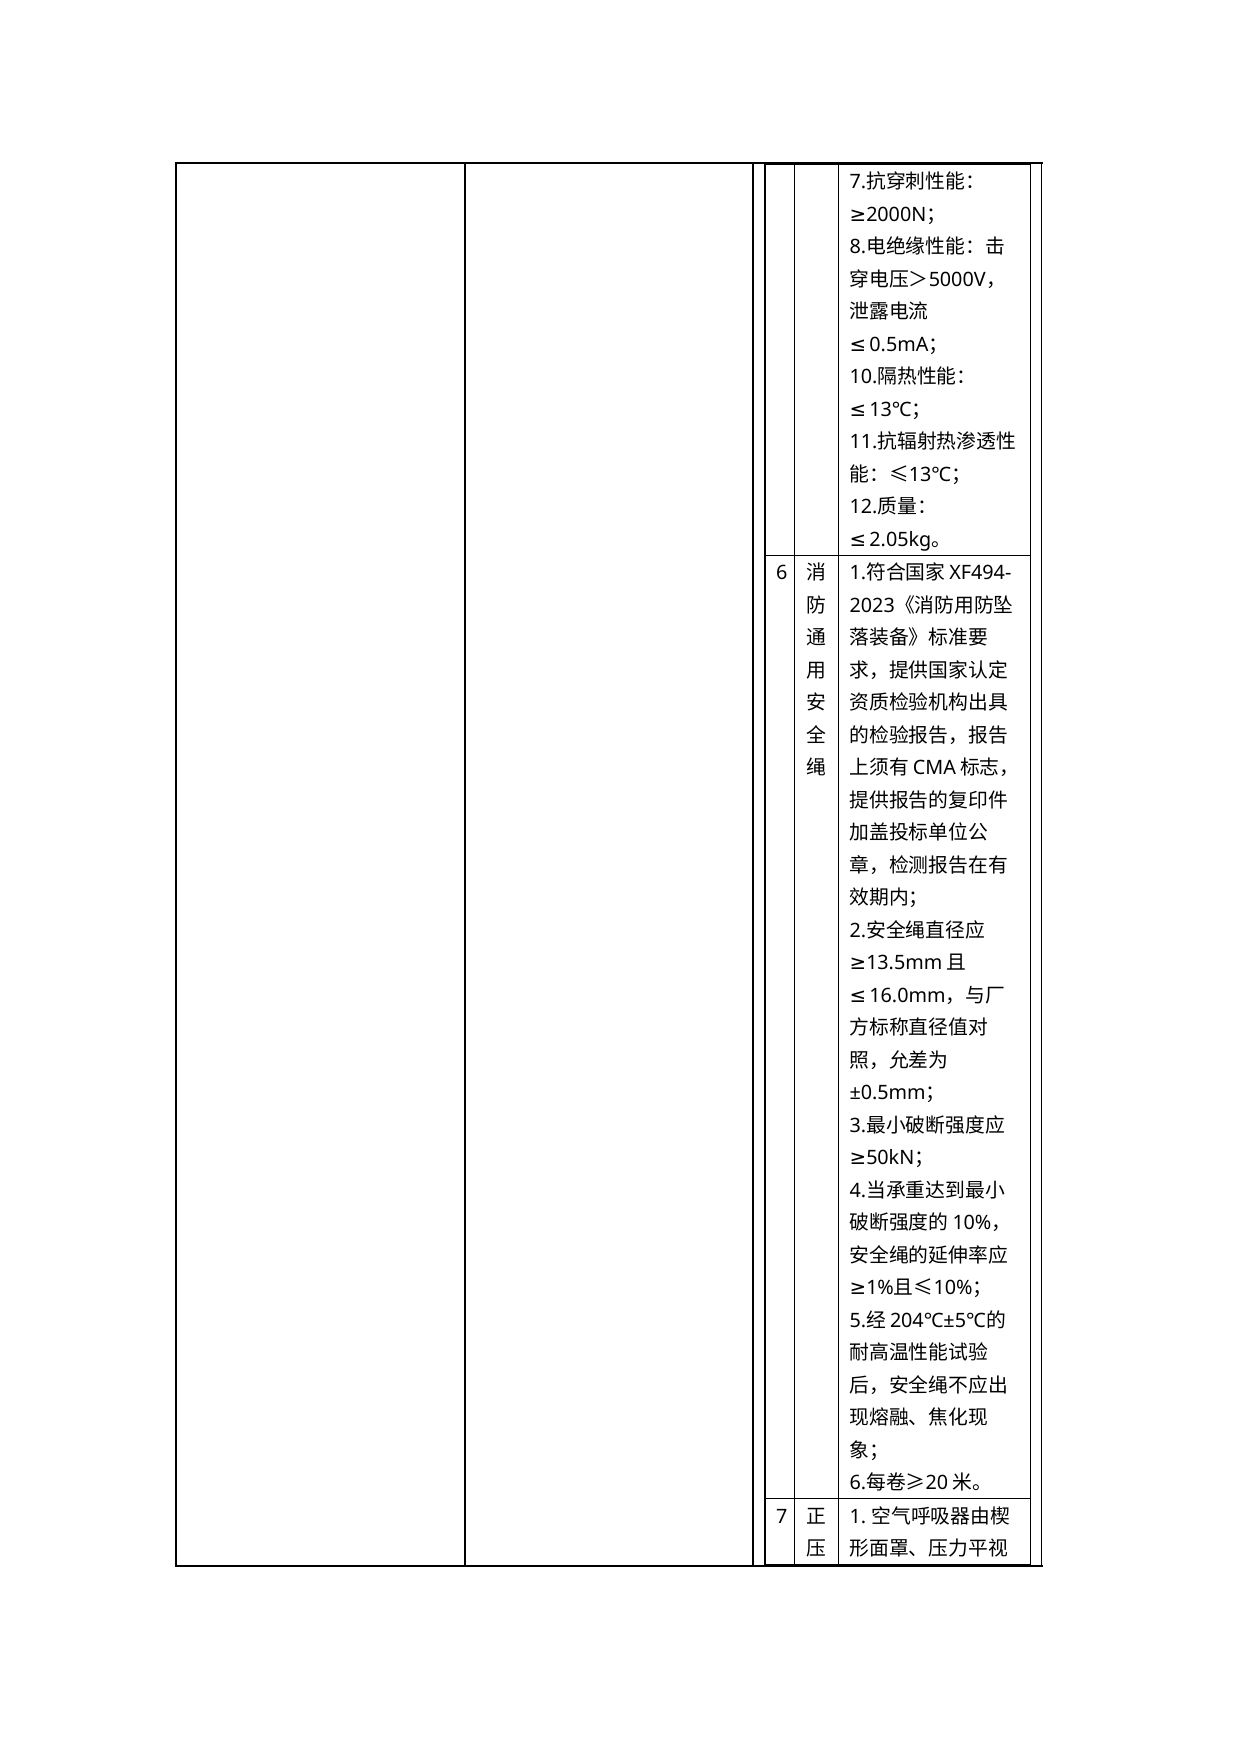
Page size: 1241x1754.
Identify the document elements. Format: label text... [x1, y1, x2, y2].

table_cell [795, 165, 838, 555]
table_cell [839, 1499, 1030, 1564]
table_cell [754, 164, 764, 1565]
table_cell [766, 556, 794, 1498]
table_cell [795, 556, 838, 1498]
table_cell 1 [177, 164, 464, 1565]
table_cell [795, 1499, 838, 1564]
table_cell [766, 1499, 794, 1564]
table_cell [466, 164, 752, 1565]
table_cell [839, 165, 1030, 555]
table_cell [839, 556, 1030, 1498]
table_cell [1031, 164, 1041, 1565]
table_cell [766, 165, 794, 555]
